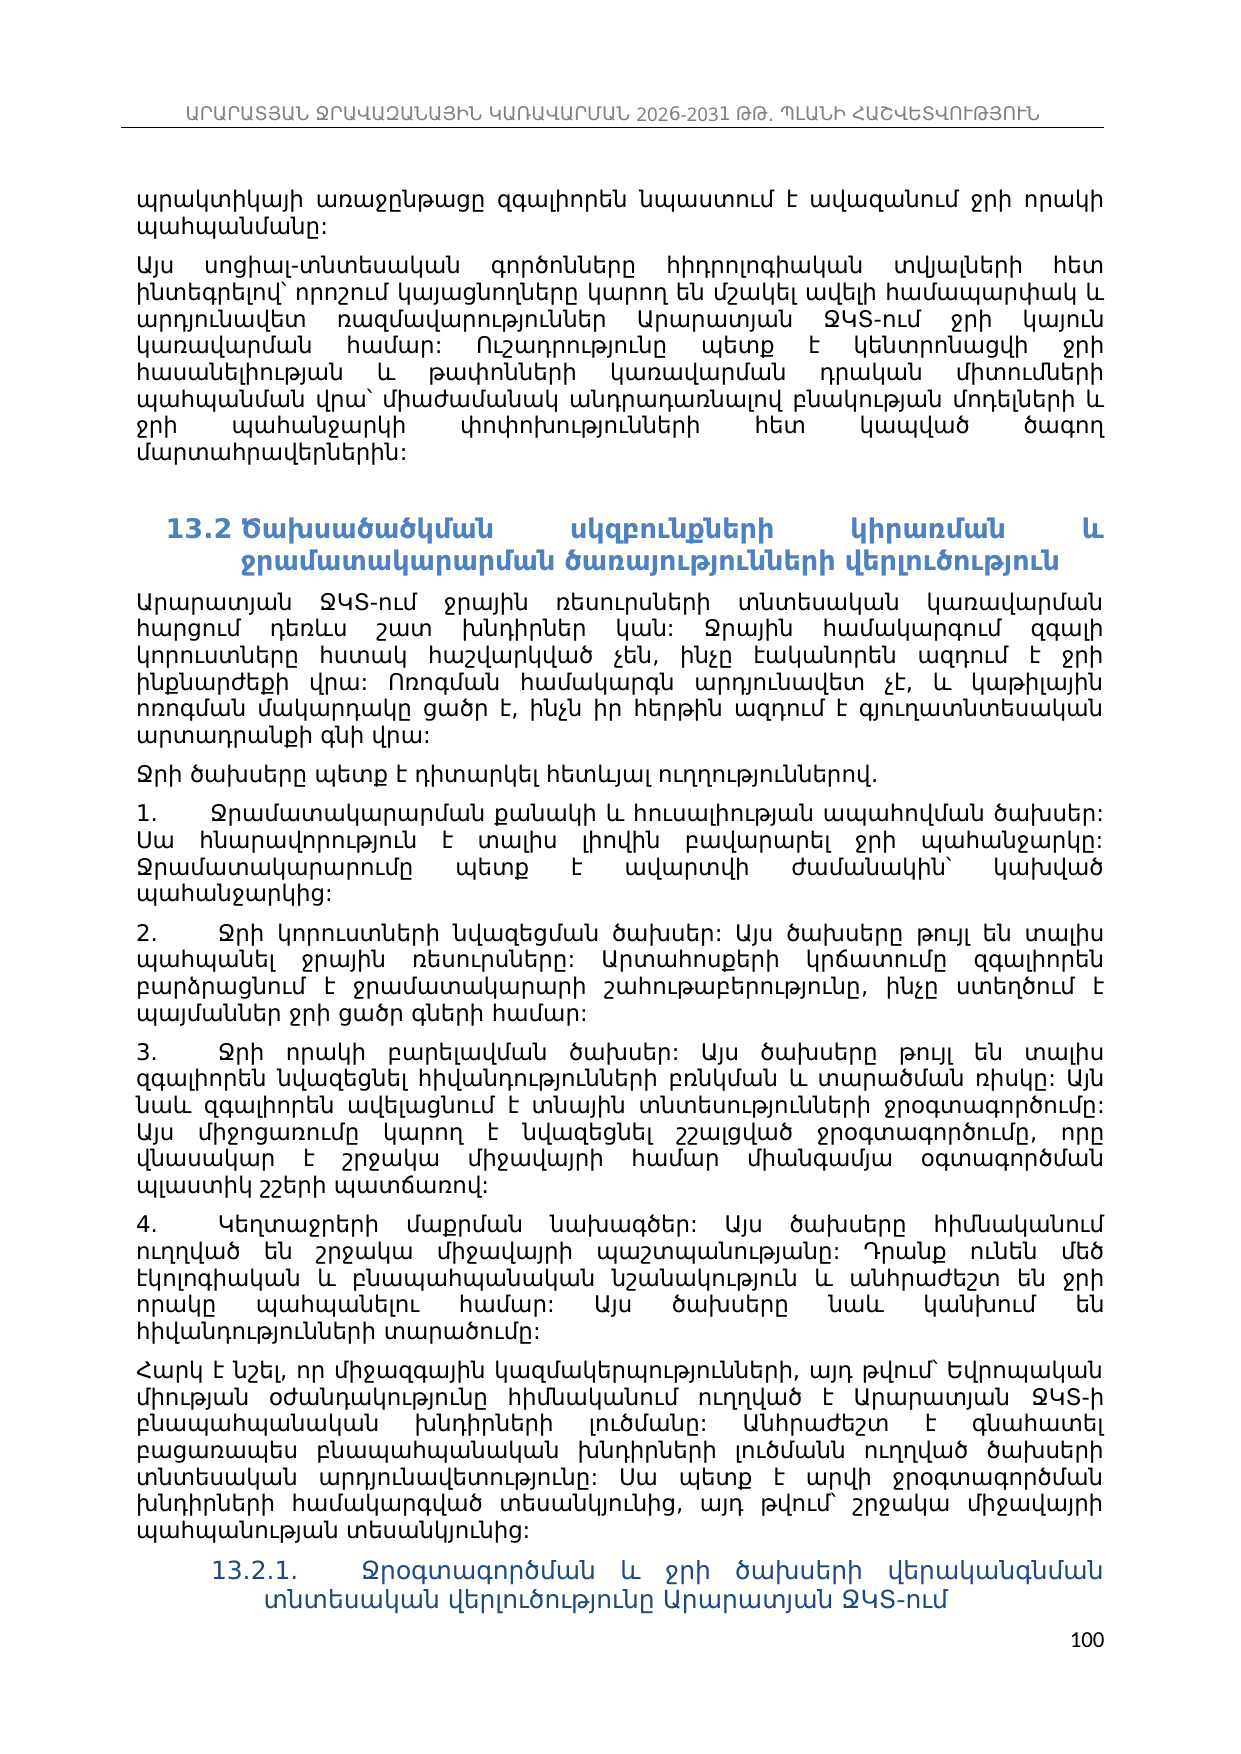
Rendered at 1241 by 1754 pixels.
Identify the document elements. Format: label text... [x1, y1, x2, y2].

list Ջրի որակի բարելավման ծախսեր: Այս ծախսերը թույլ են տալիս զգալիորեն նվազեցնել հիվանդությունների բռնկման և տարածման ռիսկը: Այն նաև զգալիորեն ավելացնում է տնային տնտեսությունների ջրօգտագործումը: Այս միջոցառումը կարող է նվազեցնել շշալցված ջրօգտագործումը, որը վնասակար է շրջակա միջավայրի համար միանգամյա օգտագործման պլաստիկ շշերի պատճառով: [136, 1039, 1104, 1199]
text Արարատյան ՋԿՏ-ում ջրային ռեսուրսների տնտեսական կառավարման հարցում դեռևս շատ խնդիրներ կան: Ջրային համակարգում զգալի կորուստները հստակ հաշվարկված չեն, ինչը էականորեն ազդում է ջրի ինքնարժեքի վրա: Ոռոգման համակարգն արդյունավետ չէ, և կաթիլային ոռոգման մակարդակը ցածր է, ինչն իր հերթին ազդում է գյուղատնտեսական արտադրանքի գնի վրա: [136, 589, 1104, 749]
text Այս սոցիալ-տնտեսական գործոնները հիդրոլոգիական տվյալների հետ ինտեգրելով՝ որոշում կայացնողները կարող են մշակել ավելի համապարփակ և արդյունավետ ռազմավարություններ Արարատյան ՋԿՏ-ում ջրի կայուն կառավարման համար: Ուշադրությունը պետք է կենտրոնացվի ջրի հասանելիության և թափոնների կառավարման դրական միտումների պահպանման վրա՝ միաժամանակ անդրադառնալով բնակության մոդելների և ջրի պահանջարկի փոփոխությունների հետ կապված ծագող մարտահրավերներին: [136, 252, 1104, 466]
list Ջրօգտագործման և ջրի ծախսերի վերականգնման տնտեսական վերլուծությունը Արարատյան ՋԿՏ-ում [211, 1556, 1104, 1615]
text Ջրի ծախսերը պետք է դիտարկել հետևյալ ուղղություններով. [136, 761, 1104, 788]
list Ջրամատակարարման քանակի և հուսալիության ապահովման ծախսեր: Սա հնարավորություն է տալիս լիովին բավարարել ջրի պահանջարկը: Ջրամատակարարումը պետք է ավարտվի ժամանակին՝ կախված պահանջարկից: [136, 801, 1104, 907]
subtitle Ծախսածածկման սկզբունքների կիրառման և ջրամատակարարման ծառայությունների վերլուծություն [165, 513, 1104, 576]
text Հարկ է նշել, որ միջազգային կազմակերպությունների, այդ թվում՝ Եվրոպական միության օժանդակությունը հիմնականում ուղղված է Արարատյան ՋԿՏ-ի բնապահպանական խնդիրների լուծմանը: Անհրաժեշտ է գնահատել բացառապես բնապահպանական խնդիրների լուծմանն ուղղված ծախսերի տնտեսական արդյունավետությունը: Սա պետք է արվի ջրօգտագործման խնդիրների համակարգված տեսանկյունից, այդ թվում՝ շրջակա միջավայրի պահպանության տեսանկյունից: [136, 1357, 1104, 1544]
list Կեղտաջրերի մաքրման նախագծեր: Այս ծախսերը հիմնականում ուղղված են շրջակա միջավայրի պաշտպանությանը: Դրանք ունեն մեծ էկոլոգիական և բնապահպանական նշանակություն և անհրաժեշտ են ջրի որակը պահպանելու համար: Այս ծախսերը նաև կանխում են հիվանդությունների տարածումը: [136, 1211, 1104, 1345]
list Ջրի կորուստների նվազեցման ծախսեր: Այս ծախսերը թույլ են տալիս պահպանել ջրային ռեսուրսները: Արտահոսքերի կրճատումը զգալիորեն բարձրացնում է ջրամատակարարի շահութաբերությունը, ինչը ստեղծում է պայմաններ ջրի ցածր գների համար: [136, 920, 1104, 1026]
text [136, 187, 1104, 240]
